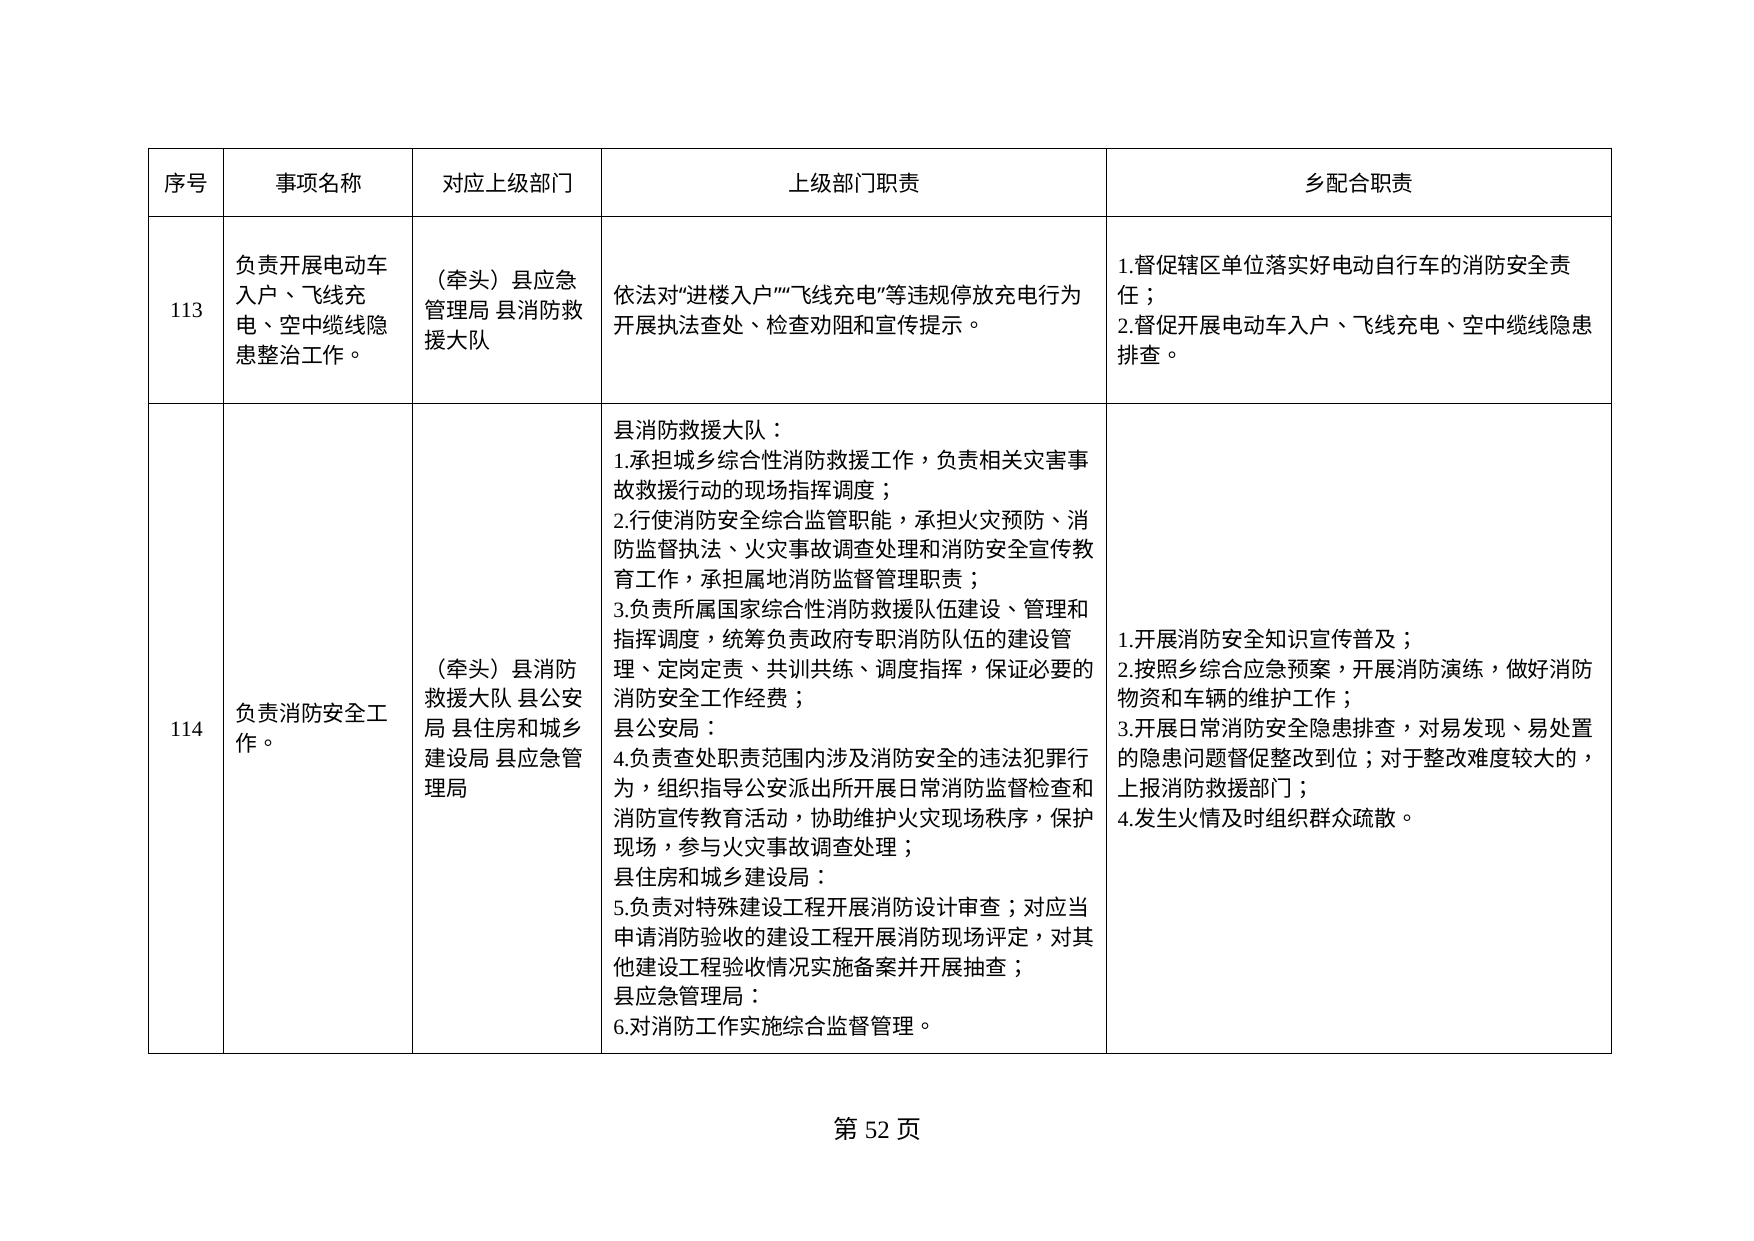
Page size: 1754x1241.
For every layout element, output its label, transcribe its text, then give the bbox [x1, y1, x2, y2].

table_cell 负责开展电动车入户、飞线充电、空中缆线隐患整治工作。 [224, 217, 412, 403]
table_cell （牵头）县消防救援大队 县公安局 县住房和城乡建设局 县应急管理局 [413, 404, 601, 1053]
table_header 乡配合职责 [1107, 149, 1611, 216]
table_cell 县消防救援大队： 1.承担城乡综合性消防救援工作，负责相关灾害事故救援行动的现场指挥调度； 2.行使消防安全综合监管职能，承担火灾预防、消防监督执法、火灾事故调查处理和消防安全宣传教育工作，承担属地消防监督管理职责； 3.负责所属国家综合性消防救援队伍建设、管理和指挥调度，统筹负责政府专职消防队伍的建设管理、定岗定责、共训共练、调度指挥，保证必要的消防安全工作经费； 县公安局： 4.负责查处职责范围内涉及消防安全的违法犯罪行为，组织指导公安派出所开展日常消防监督检查和消防宣传教育活动，协助维护火灾现场秩序，保护现场，参与火灾事故调查处理； 县住房和城乡建设局： 5.负责对特殊建设工程开展消防设计审查；对应当申请消防验收的建设工程开展消防现场评定，对其他建设工程验收情况实施备案并开展抽查； 县应急管理局： 6.对消防工作实施综合监督管理。 [602, 404, 1106, 1053]
table_header 上级部门职责 [602, 149, 1106, 216]
table_cell （牵头）县应急管理局 县消防救援大队 [413, 217, 601, 403]
table_cell 113 [149, 217, 223, 403]
table_cell 负责消防安全工作。 [224, 404, 412, 1053]
table_header 对应上级部门 [413, 149, 601, 216]
table_header 事项名称 [224, 149, 412, 216]
table_cell 114 [149, 404, 223, 1053]
table_cell 1.开展消防安全知识宣传普及； 2.按照乡综合应急预案，开展消防演练，做好消防物资和车辆的维护工作； 3.开展日常消防安全隐患排查，对易发现、易处置的隐患问题督促整改到位；对于整改难度较大的，上报消防救援部门； 4.发生火情及时组织群众疏散。 [1107, 404, 1611, 1053]
table_header 序号 [149, 149, 223, 216]
table_cell 1.督促辖区单位落实好电动自行车的消防安全责任； 2.督促开展电动车入户、飞线充电、空中缆线隐患排查。 [1107, 217, 1611, 403]
table_cell 依法对“进楼入户”“飞线充电”等违规停放充电行为开展执法查处、检查劝阻和宣传提示。 [602, 217, 1106, 403]
